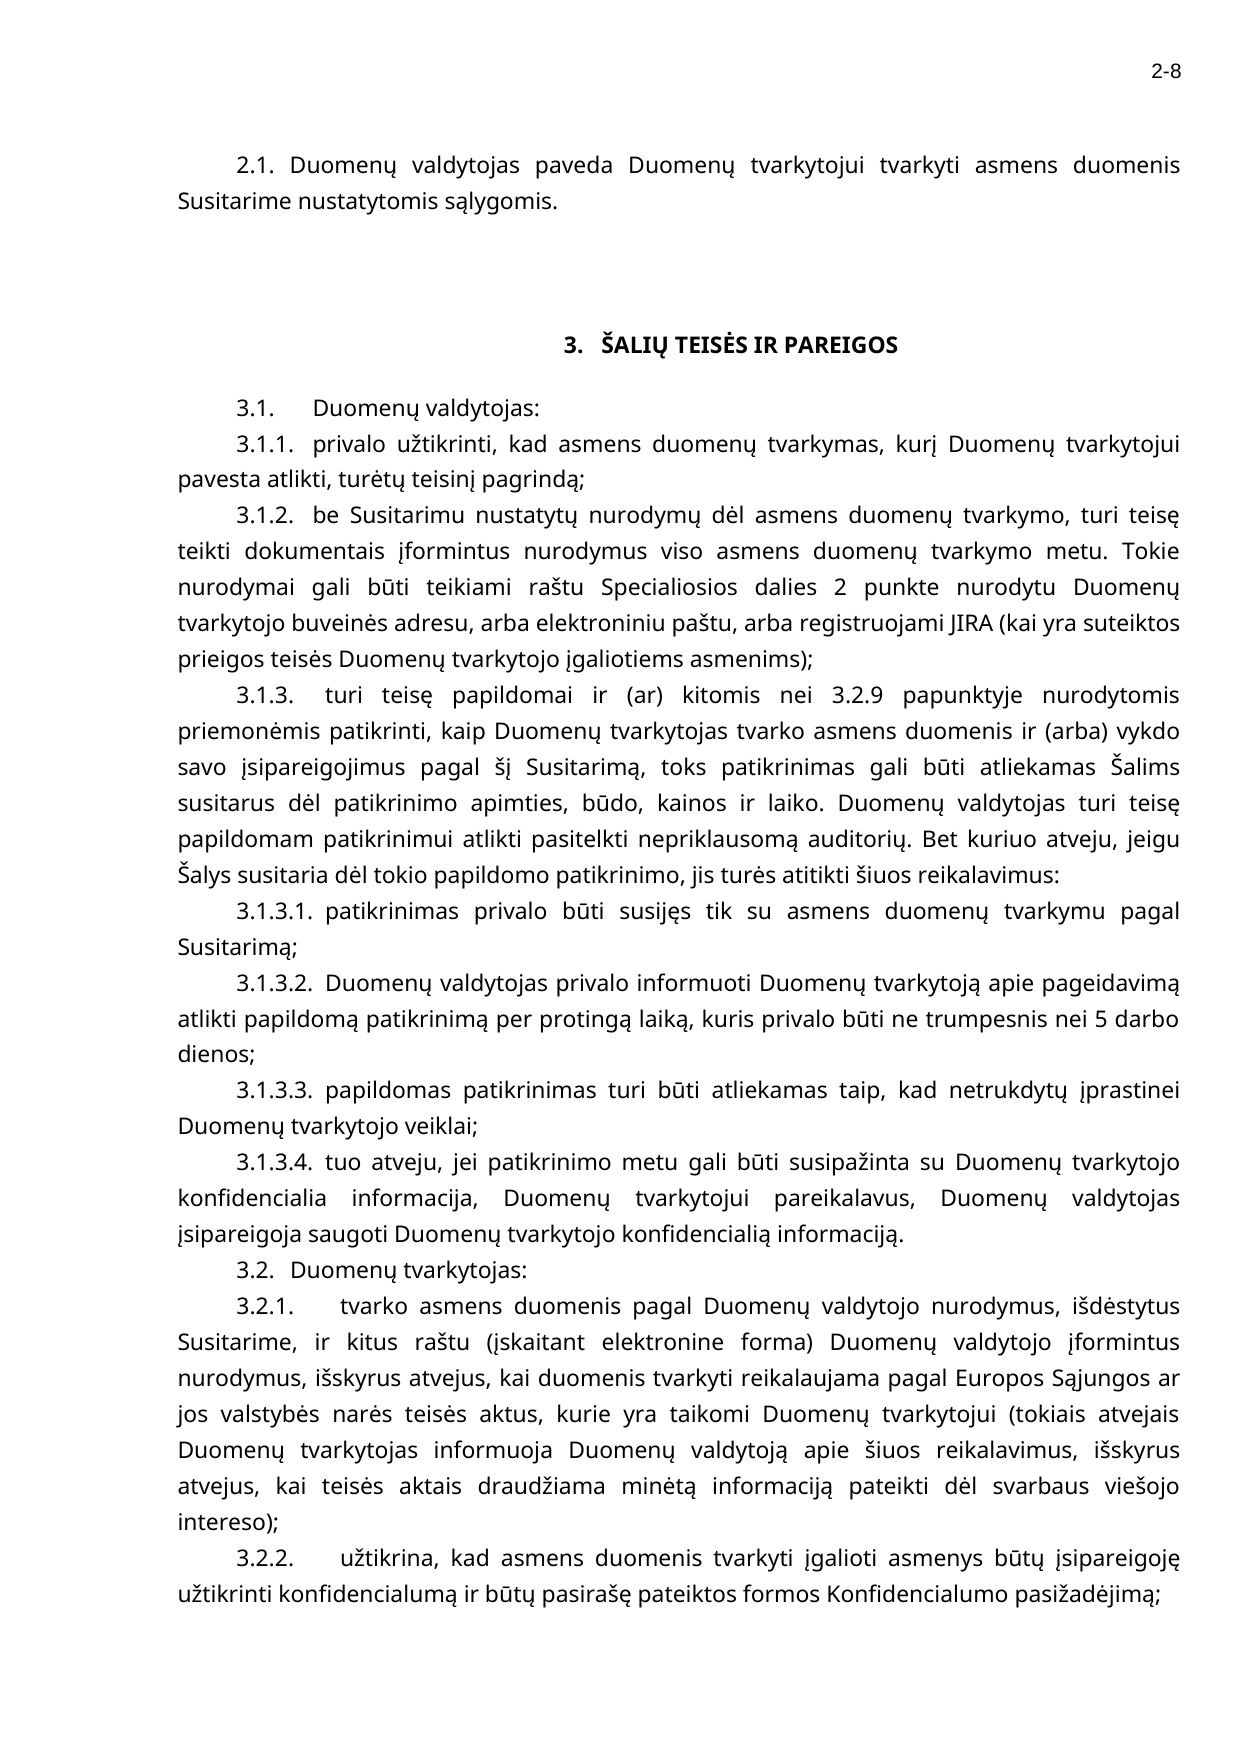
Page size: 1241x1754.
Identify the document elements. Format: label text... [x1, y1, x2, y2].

list papildomas patikrinimas turi būti atliekamas taip, kad netrukdytų įprastinei Duomenų tvarkytojo veiklai; [177, 1074, 1181, 1142]
list Duomenų tvarkytojas: [236, 1254, 1181, 1285]
list tvarko asmens duomenis pagal Duomenų valdytojo nurodymus, išdėstytus Susitarime, ir kitus raštu (įskaitant elektronine forma) Duomenų valdytojo įformintus nurodymus, išskyrus atvejus, kai duomenis tvarkyti reikalaujama pagal Europos Sąjungos ar jos valstybės narės teisės aktus, kurie yra taikomi Duomenų tvarkytojui (tokiais atvejais Duomenų tvarkytojas informuoja Duomenų valdytoją apie šiuos reikalavimus, išskyrus atvejus, kai teisės aktais draudžiama minėtą informaciją pateikti dėl svarbaus viešojo intereso); [177, 1290, 1181, 1537]
list 2.1. Duomenų valdytojas paveda Duomenų tvarkytojui tvarkyti asmens duomenis Susitarime nustatytomis sąlygomis. [177, 149, 1181, 217]
list privalo užtikrinti, kad asmens duomenų tvarkymas, kurį Duomenų tvarkytojui pavesta atlikti, turėtų teisinį pagrindą; [177, 427, 1181, 495]
list turi teisę papildomai ir (ar) kitomis nei 3.2.9 papunktyje nurodytomis priemonėmis patikrinti, kaip Duomenų tvarkytojas tvarko asmens duomenis ir (arba) vykdo savo įsipareigojimus pagal šį Susitarimą, toks patikrinimas gali būti atliekamas Šalims susitarus dėl patikrinimo apimties, būdo, kainos ir laiko. Duomenų valdytojas turi teisę papildomam patikrinimui atlikti pasitelkti nepriklausomą auditorių. Bet kuriuo atveju, jeigu Šalys susitaria dėl tokio papildomo patikrinimo, jis turės atitikti šiuos reikalavimus: [177, 679, 1181, 890]
list tuo atveju, jei patikrinimo metu gali būti susipažinta su Duomenų tvarkytojo konfidencialia informacija, Duomenų tvarkytojui pareikalavus, Duomenų valdytojas įsipareigoja saugoti Duomenų tvarkytojo konfidencialią informaciją. [177, 1146, 1181, 1249]
list patikrinimas privalo būti susijęs tik su asmens duomenų tvarkymu pagal Susitarimą; [177, 895, 1181, 962]
list užtikrina, kad asmens duomenis tvarkyti įgalioti asmenys būtų įsipareigoję užtikrinti konfidencialumą ir būtų pasirašę pateiktos formos Konfidencialumo pasižadėjimą; [177, 1542, 1181, 1609]
list Duomenų valdytojas privalo informuoti Duomenų tvarkytoją apie pageidavimą atlikti papildomą patikrinimą per protingą laiką, kuris privalo būti ne trumpesnis nei 5 darbo dienos; [177, 967, 1181, 1070]
list be Susitarimu nustatytų nurodymų dėl asmens duomenų tvarkymo, turi teisę teikti dokumentais įformintus nurodymus viso asmens duomenų tvarkymo metu. Tokie nurodymai gali būti teikiami raštu Specialiosios dalies 2 punkte nurodytu Duomenų tvarkytojo buveinės adresu, arba elektroniniu paštu, arba registruojami JIRA (kai yra suteiktos prieigos teisės Duomenų tvarkytojo įgaliotiems asmenims); [177, 499, 1181, 674]
list Duomenų valdytojas: [177, 392, 1181, 423]
list ŠALIŲ TEISĖS IR PAREIGOS [281, 329, 1181, 360]
